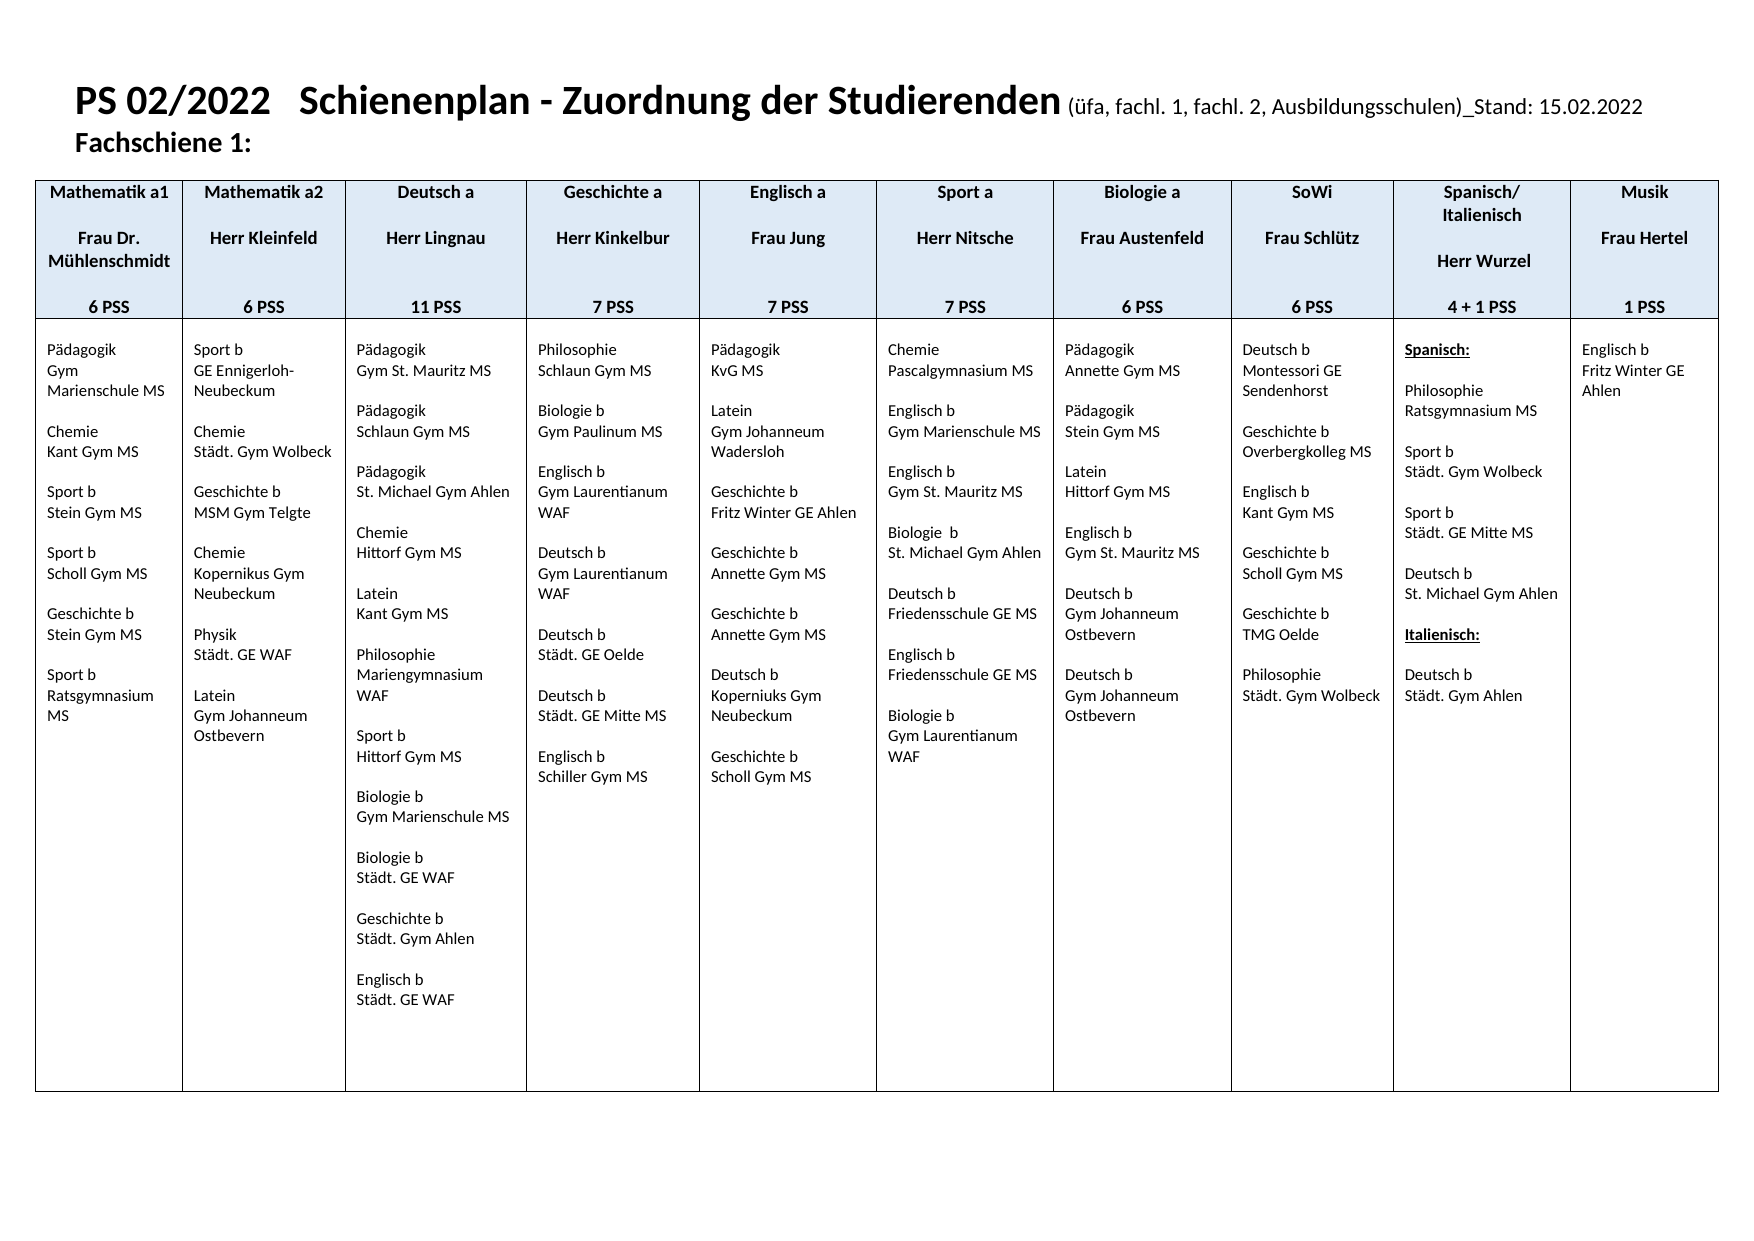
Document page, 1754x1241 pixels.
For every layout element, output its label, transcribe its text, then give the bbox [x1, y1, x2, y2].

table_header Mathematik a2 Herr Kleinfeld 6 PSS [183, 181, 345, 318]
table_cell Englisch b Fritz Winter GE Ahlen [1571, 319, 1718, 1091]
table_header Deutsch a Herr Lingnau 11 PSS [346, 181, 526, 318]
table_cell Pädagogik Annette Gym MS Pädagogik Stein Gym MS Latein Hittorf Gym MS Englisch b Gym St. Mauritz MS Deutsch b Gym Johanneum Ostbevern Deutsch b Gym Johanneum Ostbevern [1054, 319, 1231, 1091]
table_header Musik Frau Hertel 1 PSS [1571, 181, 1718, 318]
table_cell Chemie Pascalgymnasium MS Englisch b Gym Marienschule MS Englisch b Gym St. Mauritz MS Biologie b St. Michael Gym Ahlen Deutsch b Friedensschule GE MS Englisch b Friedensschule GE MS Biologie b Gym Laurentianum WAF [877, 319, 1053, 1091]
table_cell Deutsch b Montessori GE Sendenhorst Geschichte b Overbergkolleg MS Englisch b Kant Gym MS Geschichte b Scholl Gym MS Geschichte b TMG Oelde Philosophie Städt. Gym Wolbeck [1232, 319, 1393, 1091]
table_cell Pädagogik Gym Marienschule MS Chemie Kant Gym MS Sport b Stein Gym MS Sport b Scholl Gym MS Geschichte b Stein Gym MS Sport b Ratsgymnasium MS [36, 319, 182, 1091]
table_header SoWi Frau Schlütz 6 PSS [1232, 181, 1393, 318]
table_header Spanisch/ Italienisch Herr Wurzel 4 + 1 PSS [1394, 181, 1570, 318]
table_header Geschichte a Herr Kinkelbur 7 PSS [527, 181, 699, 318]
table_cell Pädagogik Gym St. Mauritz MS Pädagogik Schlaun Gym MS Pädagogik St. Michael Gym Ahlen Chemie Hittorf Gym MS Latein Kant Gym MS Philosophie Mariengymnasium WAF Sport b Hittorf Gym MS Biologie b Gym Marienschule MS Biologie b Städt. GE WAF Geschichte b Städt. Gym Ahlen Englisch b Städt. GE WAF [346, 319, 526, 1091]
table_cell Philosophie Schlaun Gym MS Biologie b Gym Paulinum MS Englisch b Gym Laurentianum WAF Deutsch b Gym Laurentianum WAF Deutsch b Städt. GE Oelde Deutsch b Städt. GE Mitte MS Englisch b Schiller Gym MS [527, 319, 699, 1091]
table_cell Pädagogik KvG MS Latein Gym Johanneum Wadersloh Geschichte b Fritz Winter GE Ahlen Geschichte b Annette Gym MS Geschichte b Annette Gym MS Deutsch b Koperniuks Gym Neubeckum Geschichte b Scholl Gym MS [700, 319, 876, 1091]
table_header Biologie a Frau Austenfeld 6 PSS [1054, 181, 1231, 318]
table_cell Sport b GE Ennigerloh-Neubeckum Chemie Städt. Gym Wolbeck Geschichte b MSM Gym Telgte Chemie Kopernikus Gym Neubeckum Physik Städt. GE WAF Latein Gym Johanneum Ostbevern [183, 319, 345, 1091]
table_cell Spanisch: Philosophie Ratsgymnasium MS Sport b Städt. Gym Wolbeck Sport b Städt. GE Mitte MS Deutsch b St. Michael Gym Ahlen Italienisch: Deutsch b Städt. Gym Ahlen [1394, 319, 1570, 1091]
table_header Englisch a Frau Jung 7 PSS [700, 181, 876, 318]
text Fachschiene 1: [75, 124, 1679, 160]
table_header Sport a Herr Nitsche 7 PSS [877, 181, 1053, 318]
table_header Mathematik a1 Frau Dr. Mühlenschmidt 6 PSS [36, 181, 182, 318]
